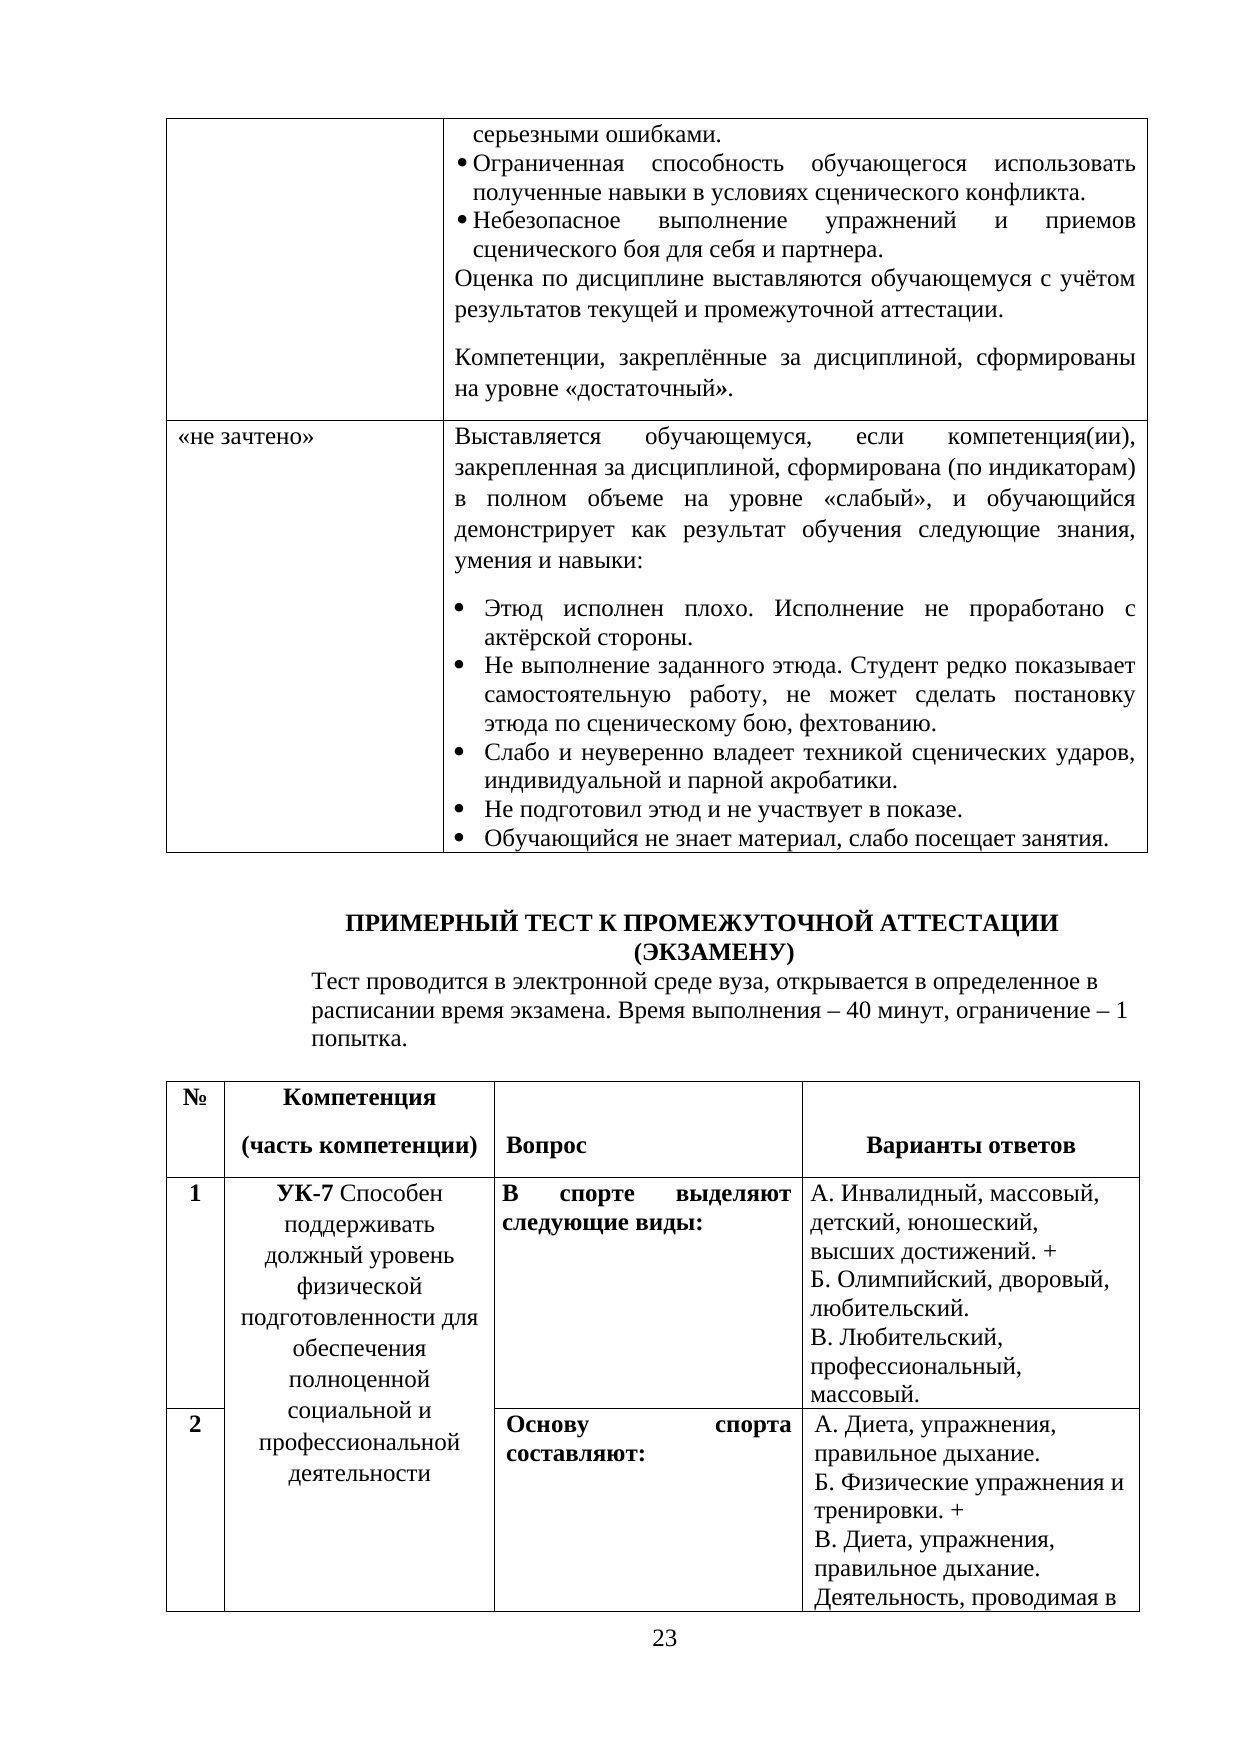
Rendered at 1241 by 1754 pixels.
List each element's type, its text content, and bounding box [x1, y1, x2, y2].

table_cell «не зачтено» [167, 421, 443, 852]
list ПРИМЕРНЫЙ ТЕСТ К ПРОМЕЖУТОЧНОЙ АТТЕСТАЦИИ [252, 908, 1152, 937]
table_header Вопрос [495, 1082, 802, 1177]
list Тест проводится в электронной среде вуза, открывается в определенное в расписании время экзамена. Время выполнения – 40 минут, ограничение – 1 попытка. [311, 966, 1152, 1052]
table_header Компетенция (часть компетенции) [225, 1082, 494, 1177]
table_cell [444, 119, 1147, 420]
table_header Варианты ответов [803, 1082, 1139, 1177]
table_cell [803, 1409, 1139, 1611]
table_cell А. Инвалидный, массовый, детский, юношеский, высших достижений. + Б. Олимпийский, дворовый, любительский. В. Любительский, профессиональный, массовый. [803, 1178, 1139, 1408]
table_cell 2 [167, 1409, 224, 1611]
table_cell УК-7 Способен поддерживать должный уровень физической подготовленности для обеспечения полноценной социальной и профессиональной деятельности [225, 1178, 494, 1611]
list (ЭКЗАМЕНУ) [276, 937, 1152, 966]
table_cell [495, 1409, 802, 1611]
table_cell 1 [167, 1178, 224, 1408]
table_cell Выставляется обучающемуся, если компетенция(ии), закрепленная за дисциплиной, сформирована (по индикаторам) в полном объеме на уровне «слабый», и обучающийся демонстрирует как результат обучения следующие знания, умения и навыки: Этюд исполнен плохо. Исполнение не проработано с актёрской стороны. Не выполнение заданного этюда. Студент редко показывает самостоятельную работу, не может сделать постановку этюда по сценическому бою, фехтованию. Слабо и неуверенно владеет техникой сценических ударов, индивидуальной и парной акробатики. Не подготовил этюд и не участвует в показе. Обучающийся не знает материал, слабо посещает занятия. [444, 421, 1147, 852]
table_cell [167, 119, 443, 420]
table_header № [167, 1082, 224, 1177]
table_cell В спорте выделяют следующие виды: [495, 1178, 802, 1408]
